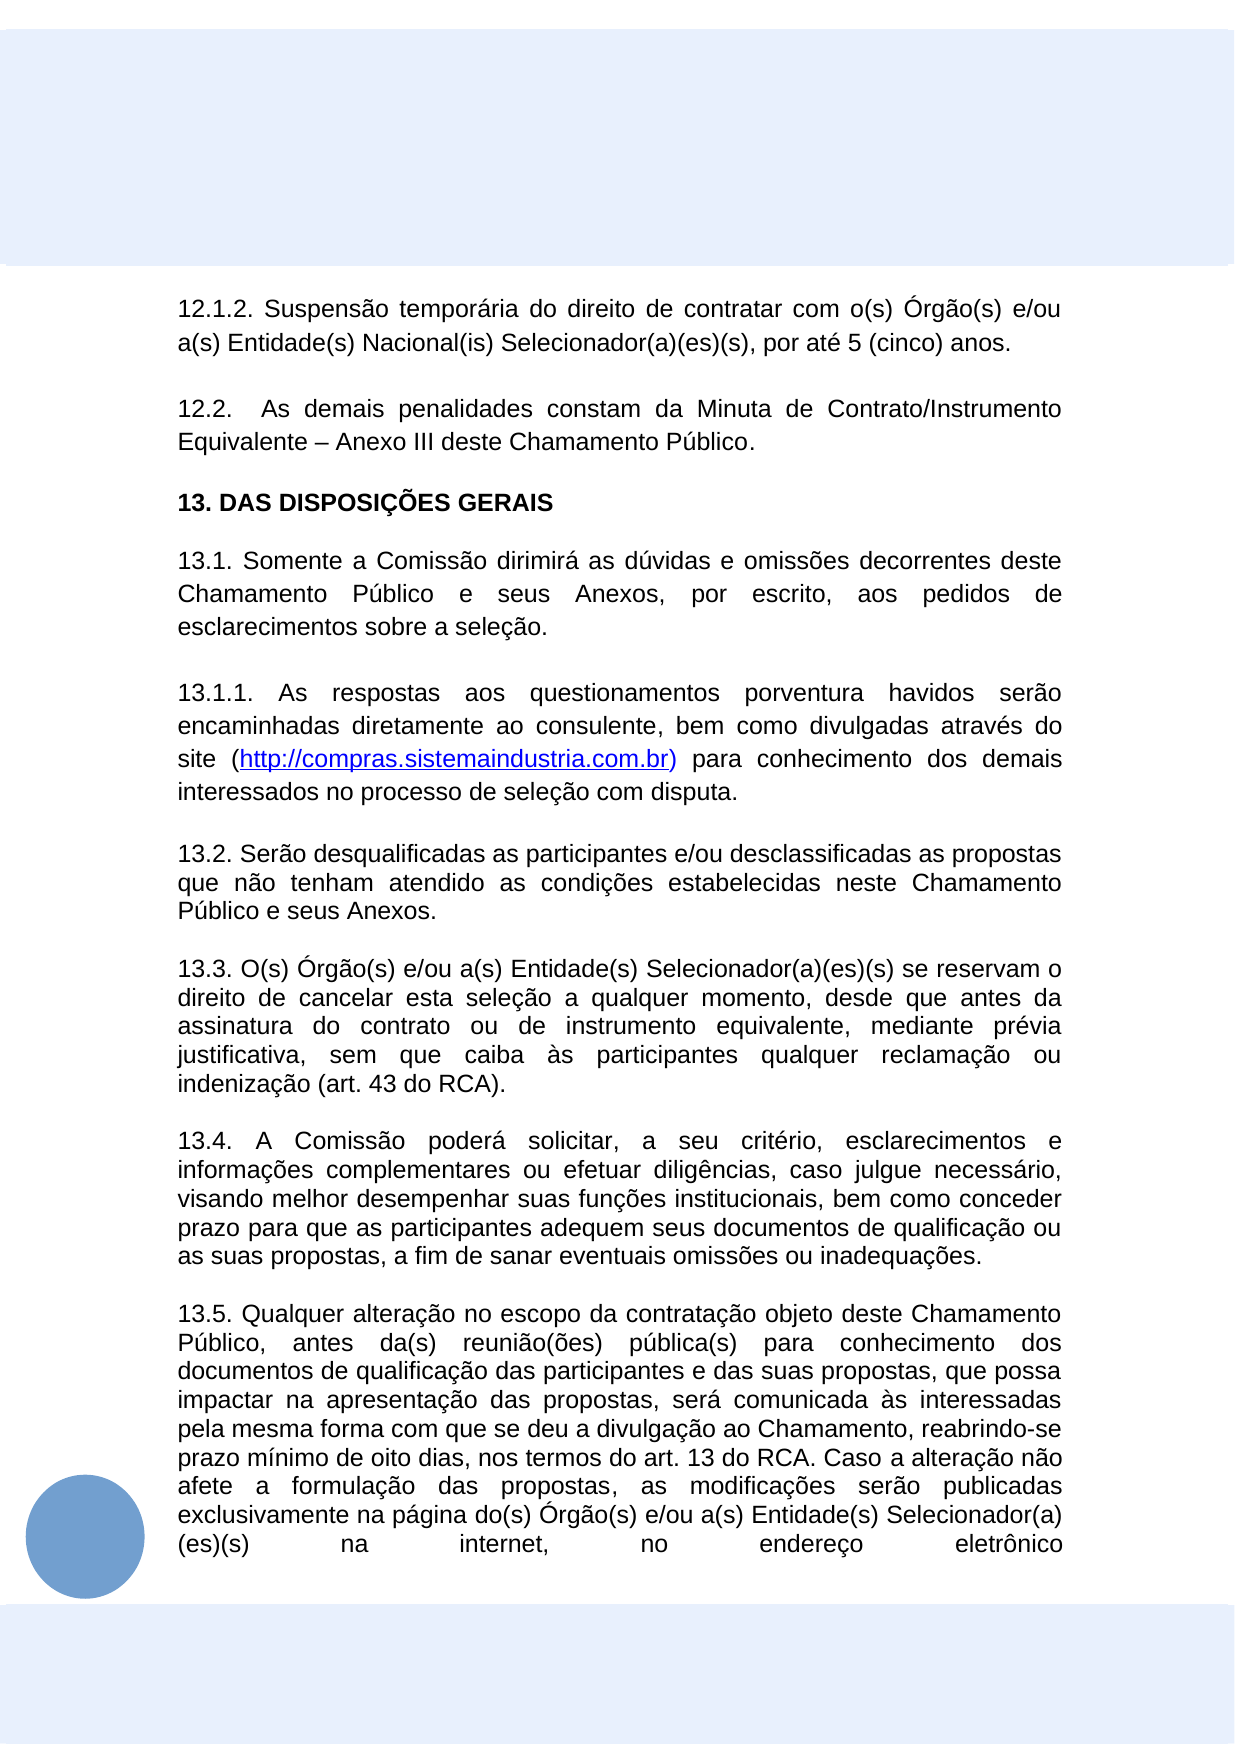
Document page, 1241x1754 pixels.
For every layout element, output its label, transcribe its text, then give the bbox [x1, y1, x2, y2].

text 12.2. As demais penalidades constam da Minuta de Contrato/Instrumento Equivalente – Anexo III deste Chamamento Público. [177, 393, 1063, 455]
picture [0, 1604, 1235, 1744]
text 13.2. Serão desqualificadas as participantes e/ou desclassificadas as propostas que não tenham atendido as condições estabelecidas neste Chamamento Público e seus Anexos. [177, 839, 1063, 925]
text 13.4. A Comissão poderá solicitar, a seu critério, esclarecimentos e informações complementares ou efetuar diligências, caso julgue necessário, visando melhor desempenhar suas funções institucionais, bem como conceder prazo para que as participantes adequem seus documentos de qualificação ou as suas propostas, a fim de sanar eventuais omissões ou inadequações. [177, 1126, 1063, 1270]
text 13.1.1. As respostas aos questionamentos porventura havidos serão encaminhadas diretamente ao consulente, bem como divulgadas através do site (http://compras.sistemaindustria.com.br) para conhecimento dos demais interessados no processo de seleção com disputa. [177, 678, 1063, 806]
picture [0, 29, 1235, 266]
text 13. DAS DISPOSIÇÕES GERAIS [177, 488, 1057, 517]
text 12.1.2. Suspensão temporária do direito de contratar com o(s) Órgão(s) e/ou a(s) Entidade(s) Nacional(is) Selecionador(a)(es)(s), por até 5 (cinco) anos. [177, 294, 1063, 356]
text 13.1. Somente a Comissão dirimirá as dúvidas e omissões decorrentes deste Chamamento Público e seus Anexos, por escrito, aos pedidos de esclarecimentos sobre a seleção. [177, 546, 1063, 641]
text 13.3. O(s) Órgão(s) e/ou a(s) Entidade(s) Selecionador(a)(es)(s) se reservam o direito de cancelar esta seleção a qualquer momento, desde que antes da assinatura do contrato ou de instrumento equivalente, mediante prévia justificativa, sem que caiba às participantes qualquer reclamação ou indenização (art. 43 do RCA). [177, 954, 1063, 1097]
